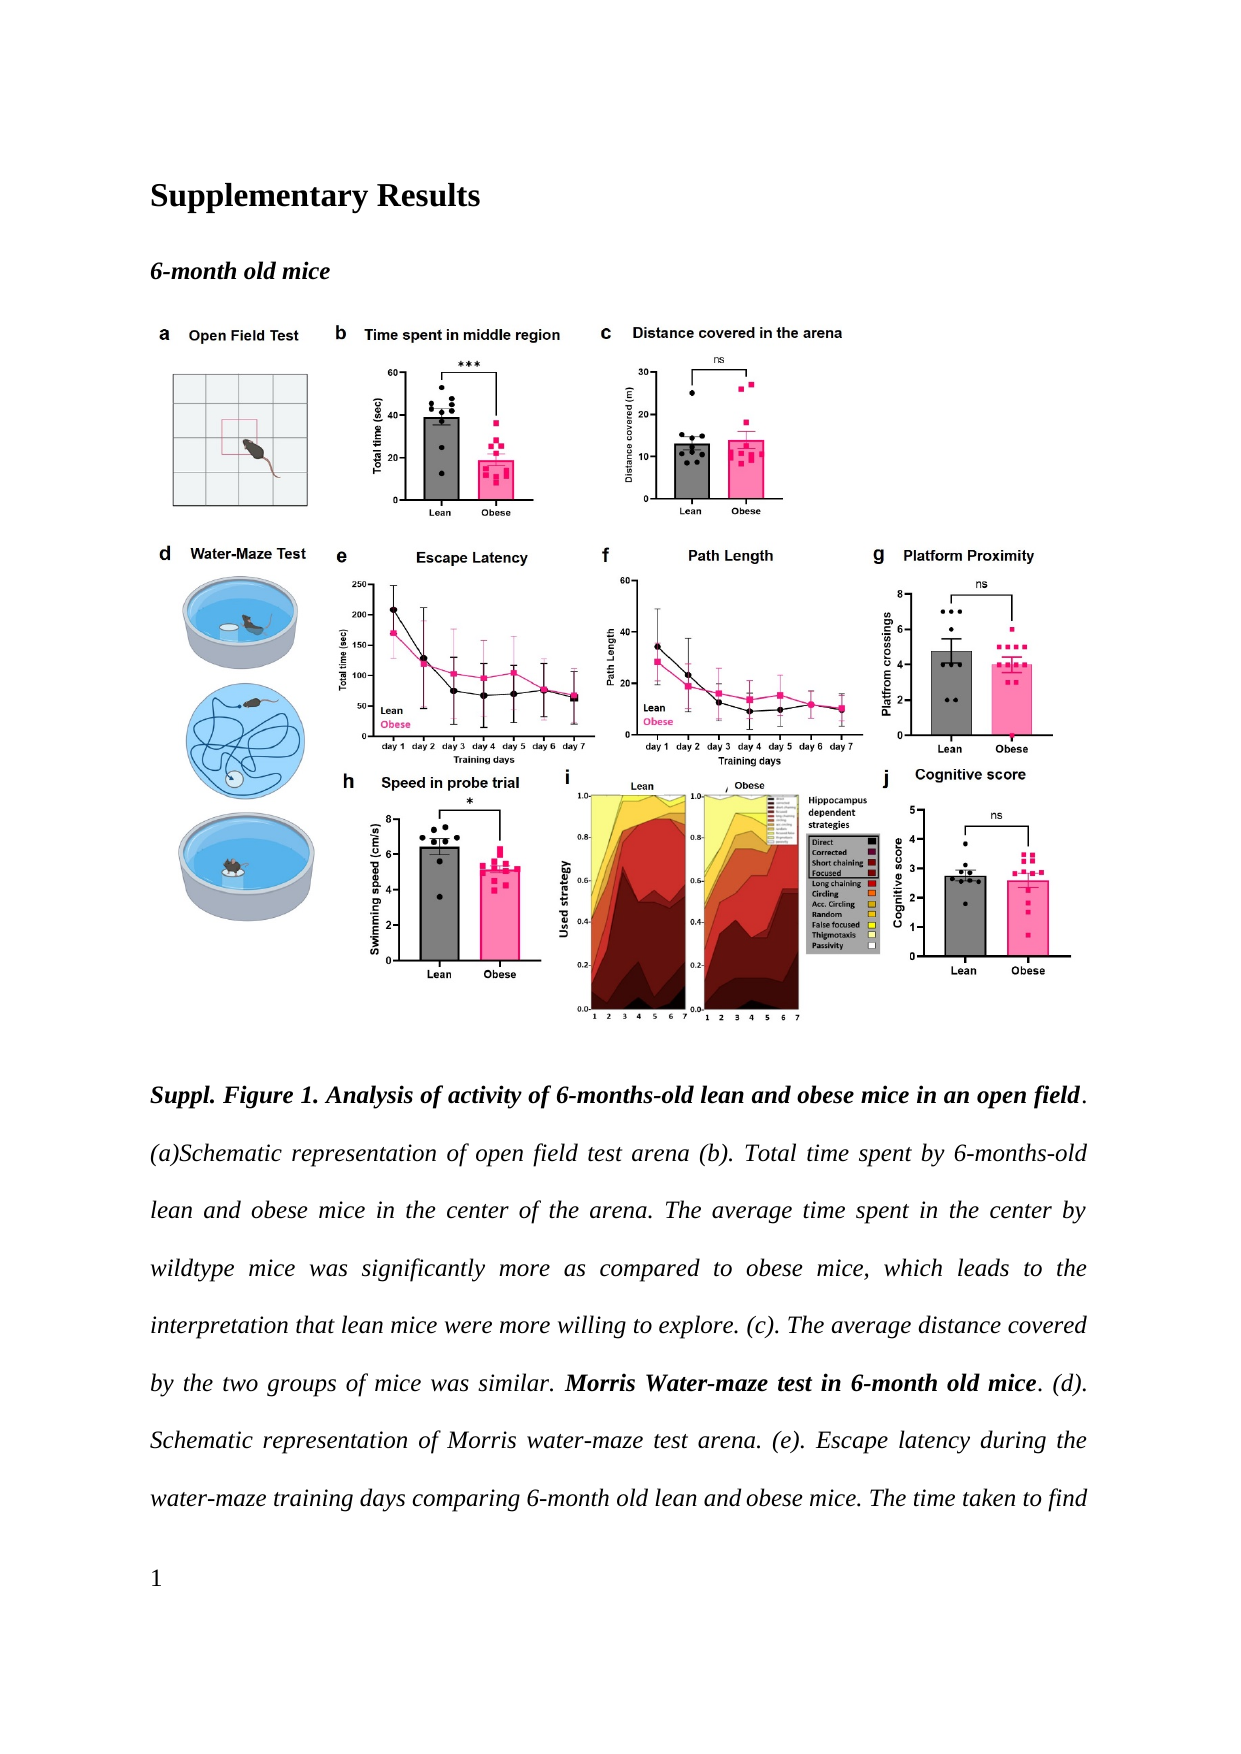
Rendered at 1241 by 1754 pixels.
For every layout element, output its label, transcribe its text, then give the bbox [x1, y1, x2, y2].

picture [158, 313, 1083, 1036]
subtitle Supplementary Results [150, 175, 1090, 213]
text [150, 1081, 1090, 1512]
subtitle 6-month old mice [150, 256, 1090, 284]
